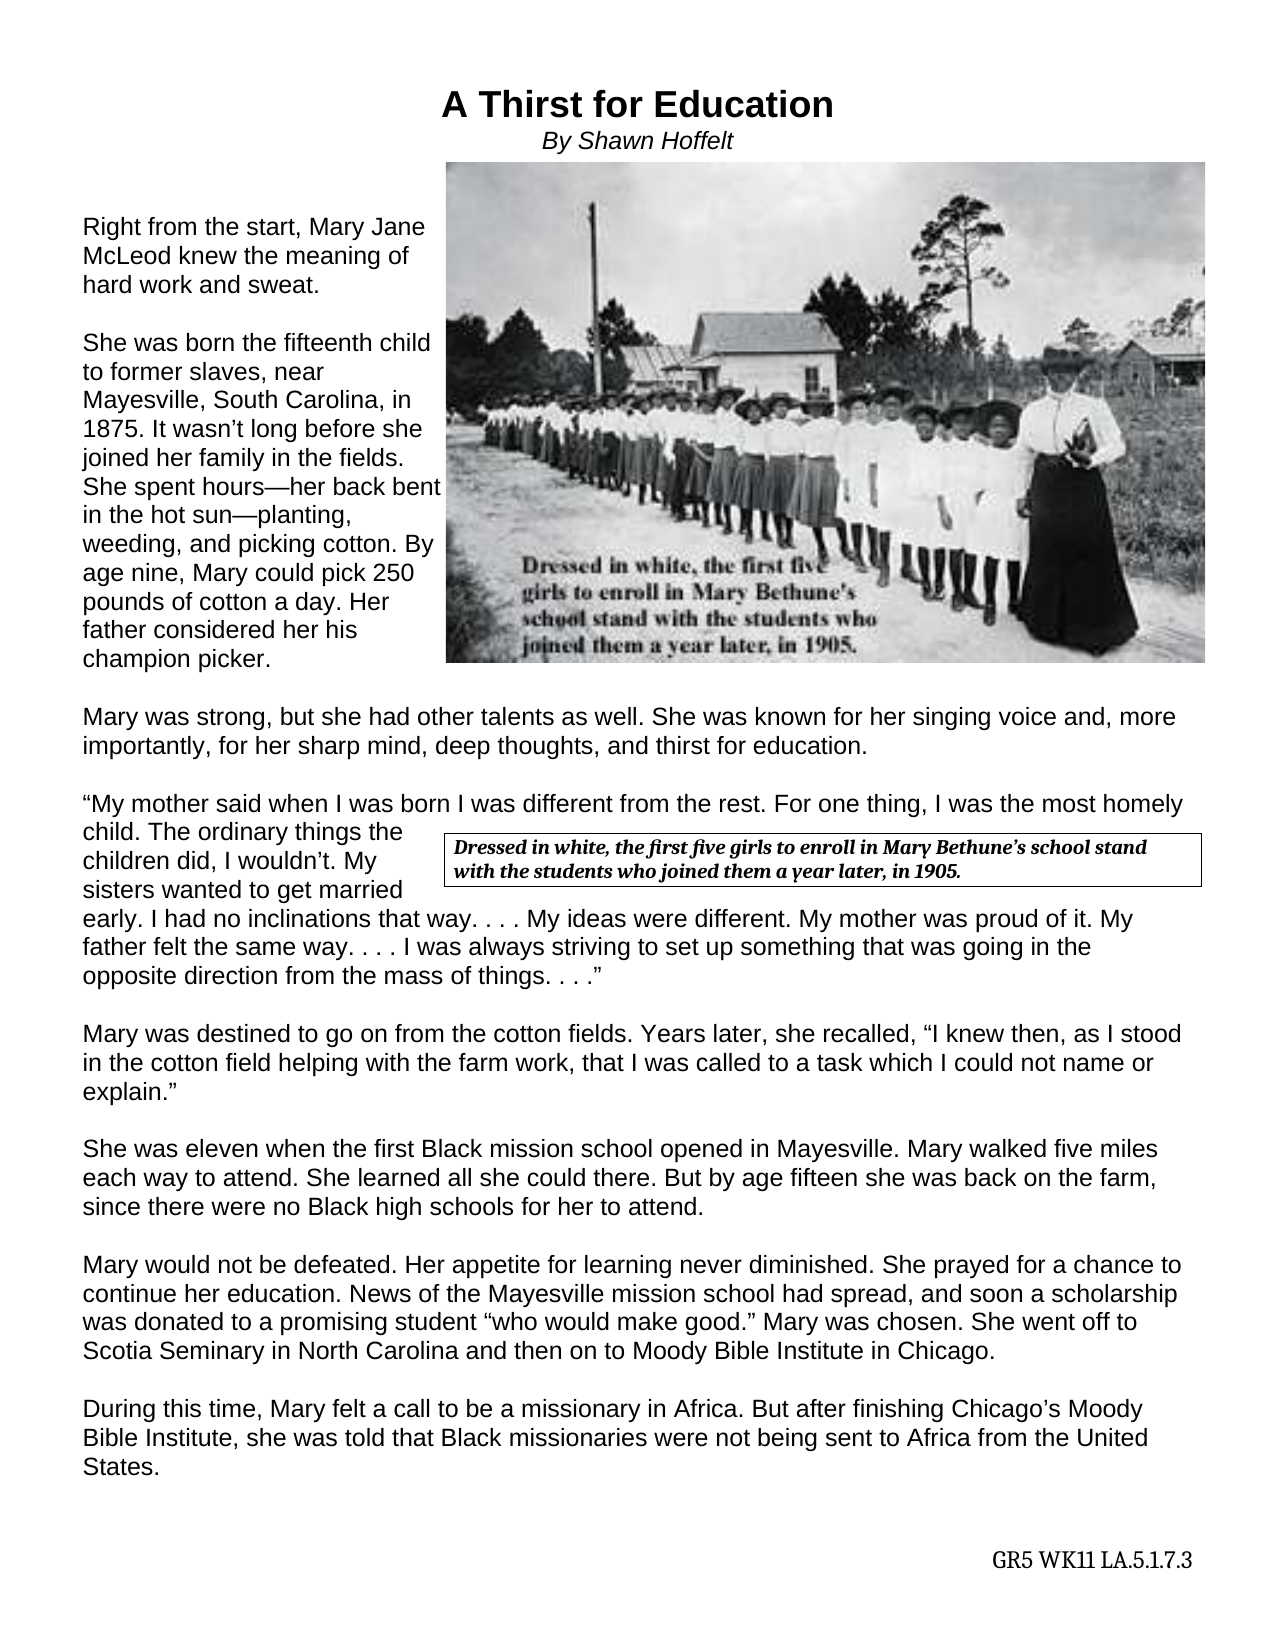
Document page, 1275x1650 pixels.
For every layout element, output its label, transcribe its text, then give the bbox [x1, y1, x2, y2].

text A Thirst for Education [82, 82, 1192, 126]
picture [438, 162, 1206, 658]
text She was born the fifteenth child to former slaves, near Mayesville, South Carolina, in 1875. It wasn’t long before she joined her family in the fields. She spent hours—her back bent in the hot sun—planting, weeding, and picking cotton. By age nine, Mary could pick 250 pounds of cotton a day. Her father considered her his champion picker. [82, 328, 1192, 673]
text By Shawn Hoffelt [82, 126, 1192, 154]
text Mary would not be defeated. Her appetite for learning never diminished. She prayed for a chance to continue her education. News of the Mayesville mission school had spread, and soon a scholarship was donated to a promising student “who would make good.” Mary was chosen. She went off to Scotia Seminary in North Carolina and then on to Moody Bible Institute in Chicago. [82, 1250, 1192, 1365]
text “My mother said when I was born I was different from the rest. For one thing, I was the most homely child. The ordinary things the children did, I wouldn’t. My sisters wanted to get married early. I had no inclinations that way. . . . My ideas were different. My mother was proud of it. My father felt the same way. . . . I was always striving to set up something that was going in the opposite direction from the mass of things. . . .” [82, 788, 1192, 990]
text She was eleven when the first Black mission school opened in Mayesville. Mary walked five miles each way to attend. She learned all she could there. But by age fifteen she was back on the farm, since there were no Black high schools for her to attend. [82, 1134, 1192, 1221]
text Mary was destined to go on from the cotton fields. Years later, she recalled, “I knew then, as I stood in the cotton field helping with the farm work, that I was called to a task which I could not name or explain.” [82, 1019, 1192, 1105]
text Mary was strong, but she had other talents as well. She was known for her singing voice and, more importantly, for her sharp mind, deep thoughts, and thirst for education. [82, 702, 1192, 759]
text During this time, Mary felt a call to be a missionary in Africa. But after finishing Chicago’s Moody Bible Institute, she was told that Black missionaries were not being sent to Africa from the United States. [82, 1394, 1192, 1480]
text Right from the start, Mary Jane McLeod knew the meaning of hard work and sweat. [82, 212, 438, 298]
